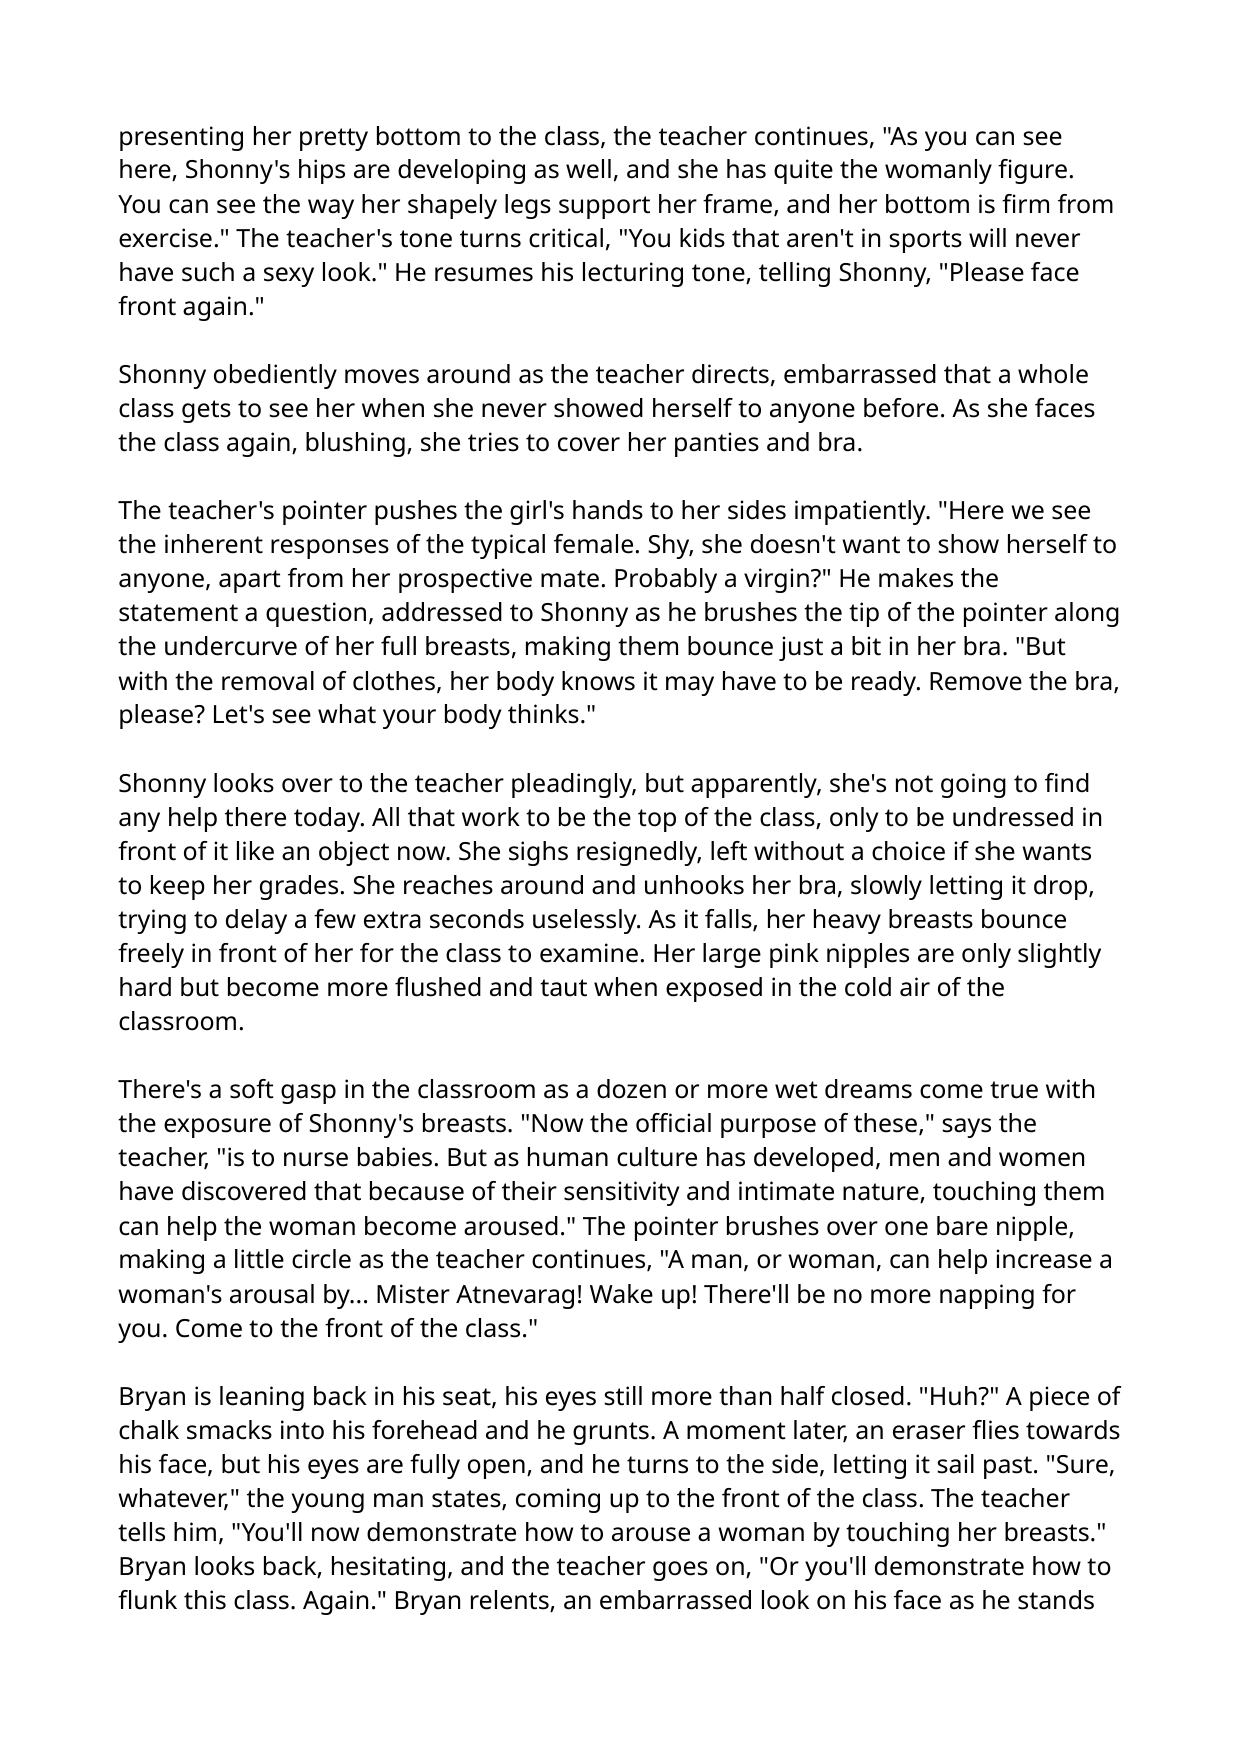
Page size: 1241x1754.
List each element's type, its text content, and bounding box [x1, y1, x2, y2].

text Shonny obediently moves around as the teacher directs, embarrassed that a whole class gets to see her when she never showed herself to anyone before. As she faces the class again, blushing, she tries to cover her panties and bra. [118, 357, 1122, 459]
text There's a soft gasp in the classroom as a dozen or more wet dreams come true with the exposure of Shonny's breasts. "Now the official purpose of these," says the teacher, "is to nurse babies. But as human culture has developed, men and women have discovered that because of their sensitivity and intimate nature, touching them can help the woman become aroused." The pointer brushes over one bare nipple, making a little circle as the teacher continues, "A man, or woman, can help increase a woman's arousal by... Mister Atnevarag! Wake up! There'll be no more napping for you. Come to the front of the class." [118, 1072, 1122, 1344]
text The teacher's pointer pushes the girl's hands to her sides impatiently. "Here we see the inherent responses of the typical female. Shy, she doesn't want to show herself to anyone, apart from her prospective mate. Probably a virgin?" He makes the statement a question, addressed to Shonny as he brushes the tip of the pointer along the undercurve of her full breasts, making them bounce just a bit in her bra. "But with the removal of clothes, her body knows it may have to be ready. Remove the bra, please? Let's see what your body thinks." [118, 493, 1122, 731]
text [118, 1378, 1122, 1617]
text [118, 118, 1122, 322]
text Shonny looks over to the teacher pleadingly, but apparently, she's not going to find any help there today. All that work to be the top of the class, only to be undressed in front of it like an object now. She sighs resignedly, left without a choice if she wants to keep her grades. She reaches around and unhooks her bra, slowly letting it drop, trying to delay a few extra seconds uselessly. As it falls, her heavy breasts bounce freely in front of her for the class to examine. Her large pink nipples are only slightly hard but become more flushed and taut when exposed in the cold air of the classroom. [118, 765, 1122, 1038]
